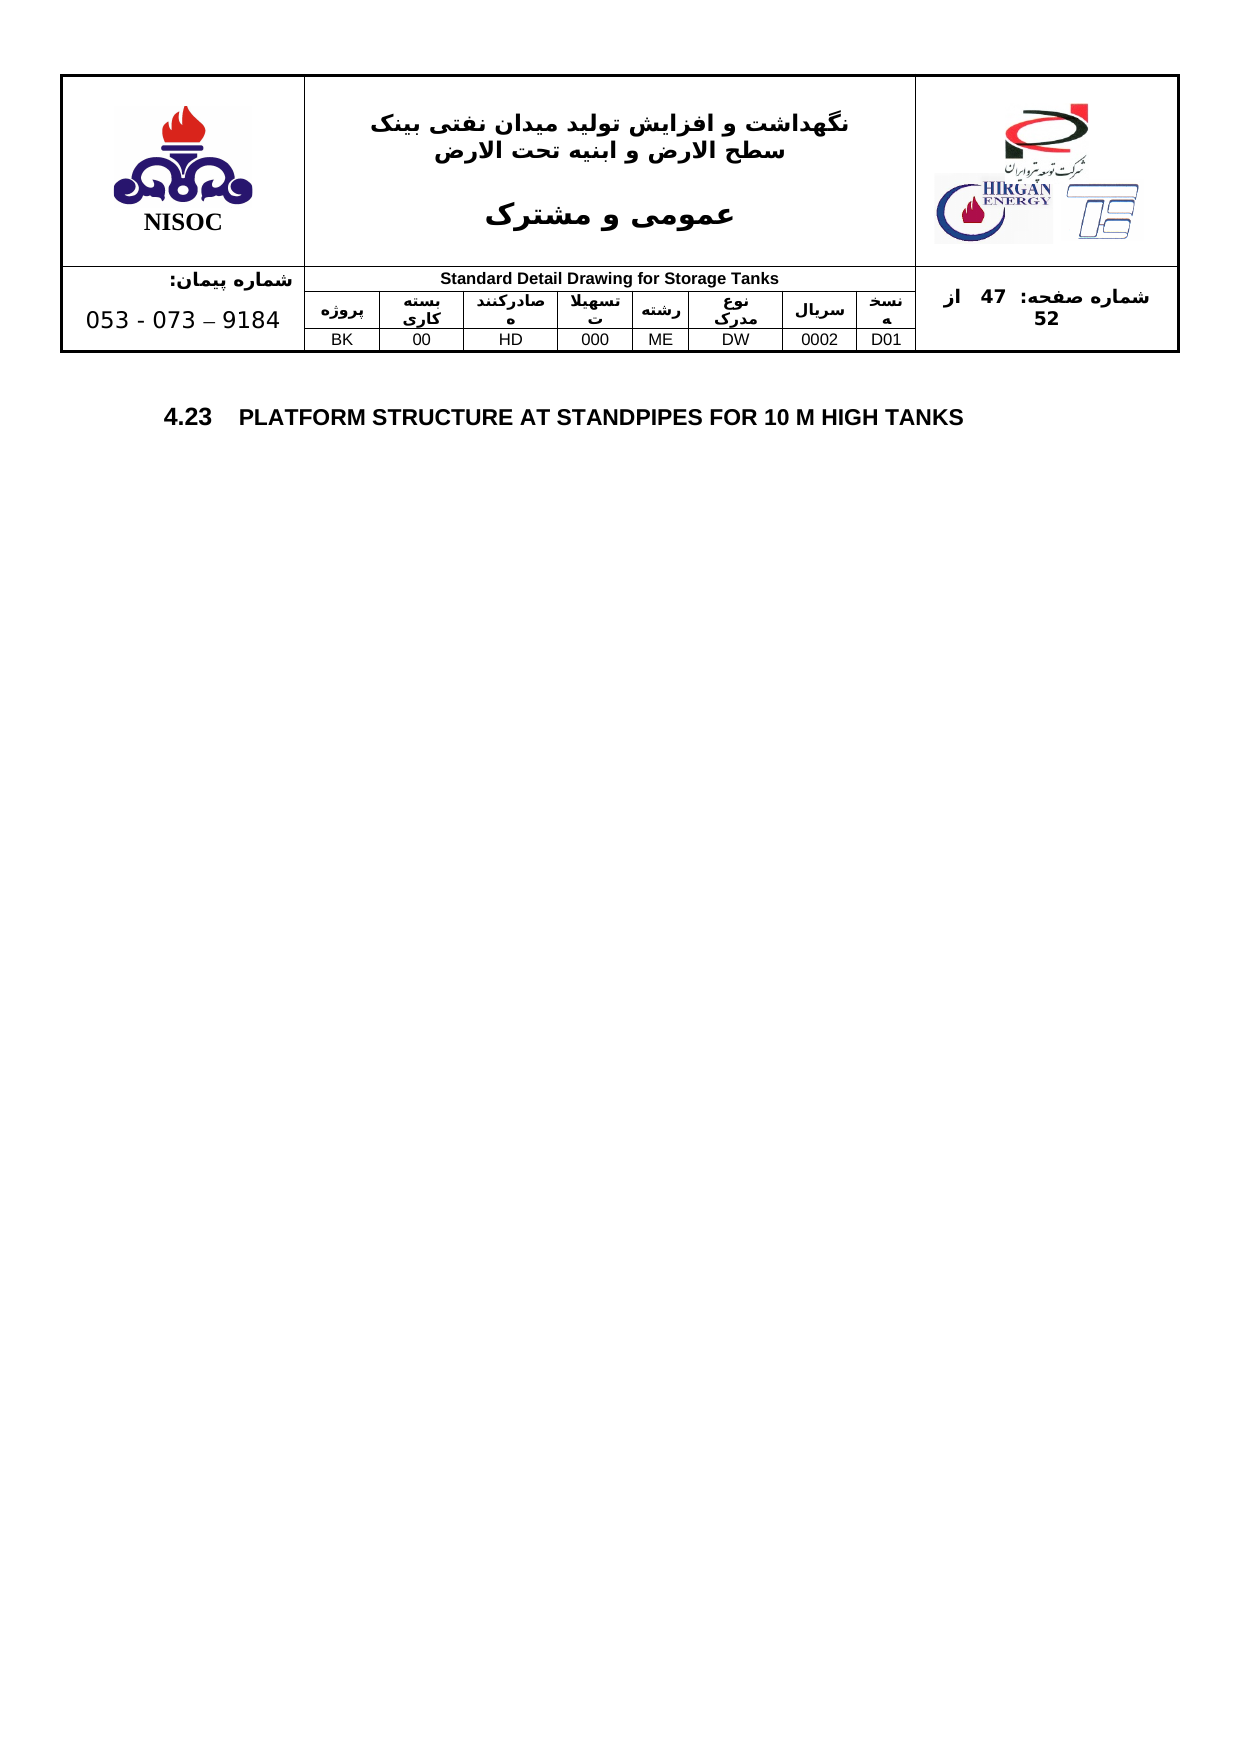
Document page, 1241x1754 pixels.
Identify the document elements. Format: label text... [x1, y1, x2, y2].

subtitle PLATFORM STRUCTURE AT STANDPIPES FOR 10 m HIGH TANKS [163, 402, 1152, 430]
picture [113, 106, 253, 208]
picture [934, 103, 1089, 244]
